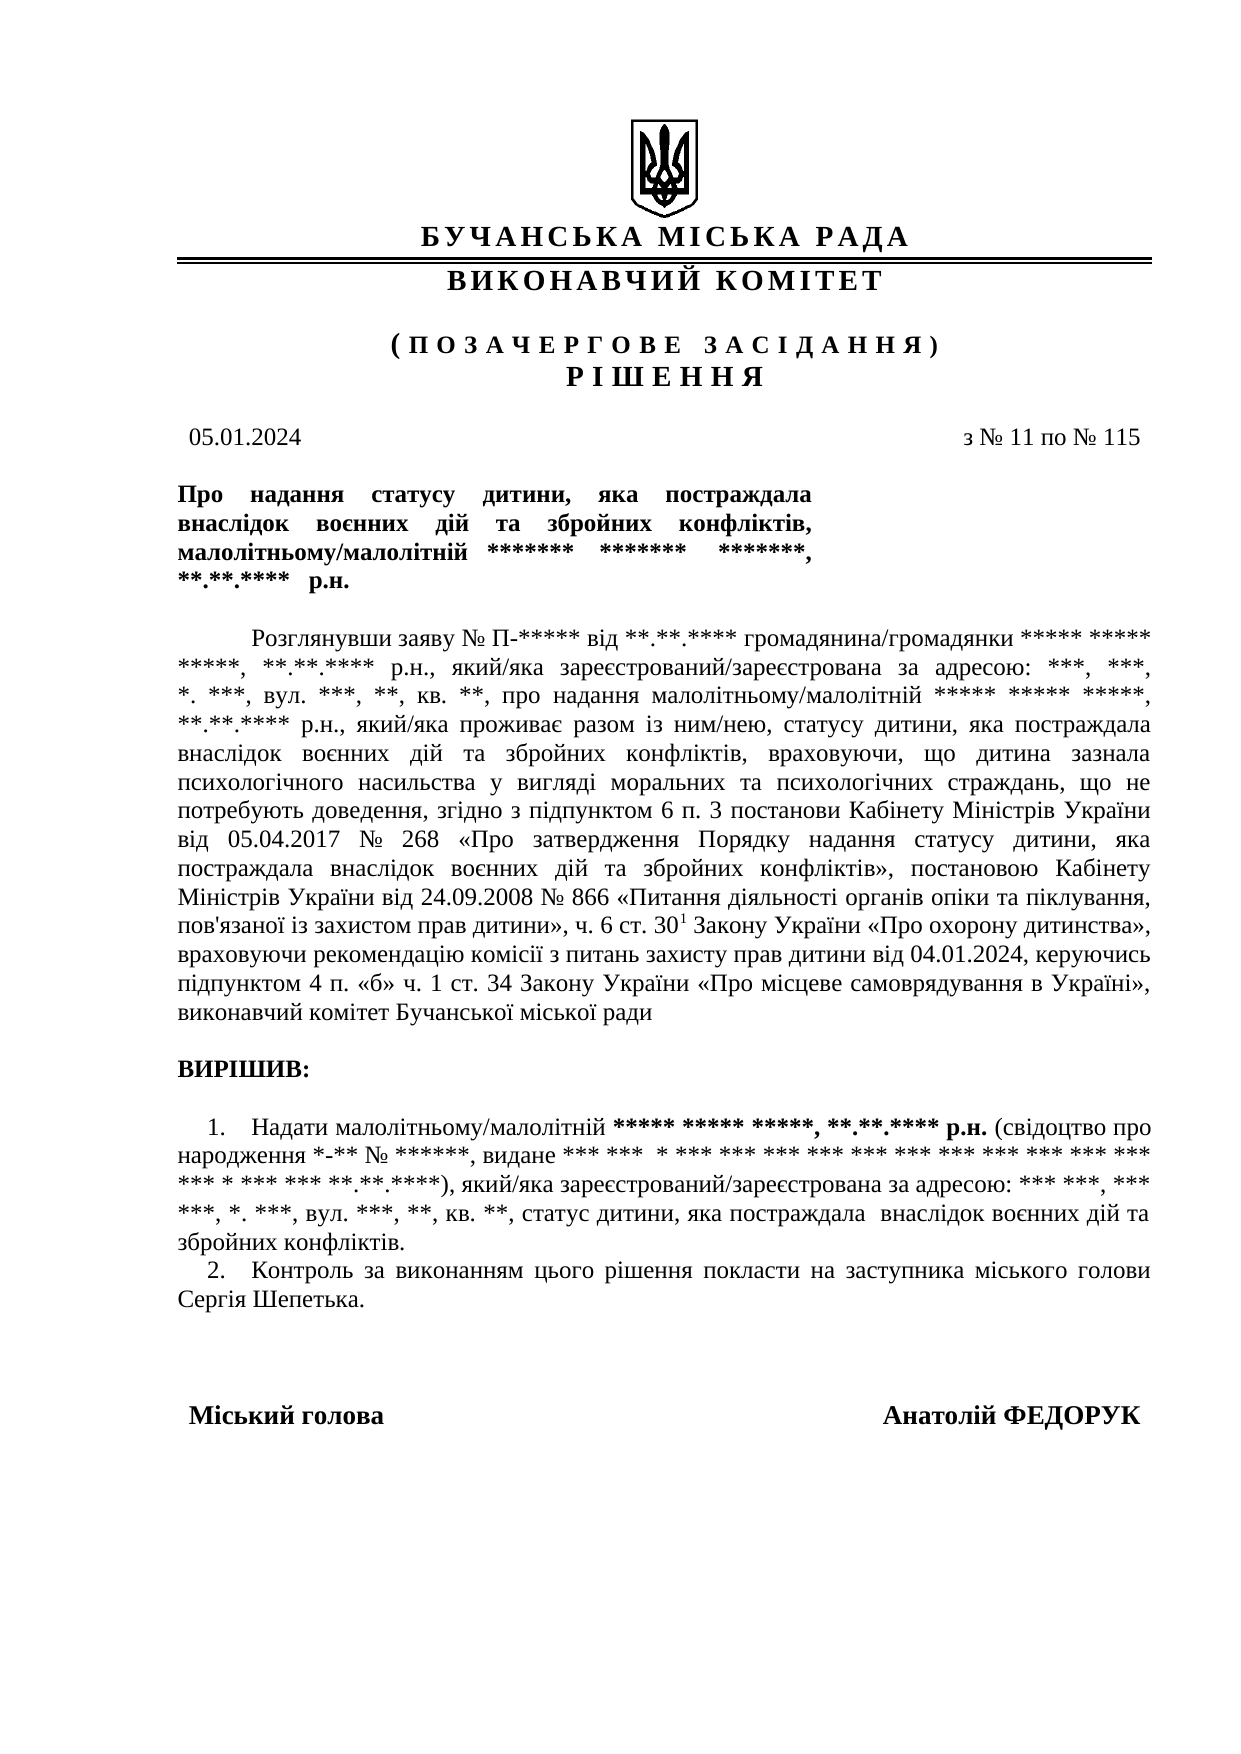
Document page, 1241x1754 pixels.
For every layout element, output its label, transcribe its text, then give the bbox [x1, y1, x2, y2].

picture [629, 118, 700, 219]
text Розглянувши заяву № П-***** від **.**.**** громадянина/громадянки ***** ***** *****, **.**.**** р.н., який/яка зареєстрований/зареєстрована за адресою: ***, ***, *. ***, вул. ***, **, кв. **, про надання малолітньому/малолітній ***** ***** *****, **.**.**** р.н., який/яка проживає разом із ним/нею, статусу дитини, яка постраждала внаслідок воєнних дій та збройних конфліктів, враховуючи, що дитина зазнала психологічного насильства у вигляді моральних та психологічних страждань, що не потребують доведення, згідно з підпунктом 6 п. 3 постанови Кабінету Міністрів України від 05.04.2017 № 268 «Про затвердження Порядку надання статусу дитини, яка постраждала внаслідок воєнних дій та збройних конфліктів», постановою Кабінету Міністрів України від 24.09.2008 № 866 «Питання діяльності органів опіки та піклування, пов'язаної із захистом прав дитини», ч. 6 ст. 301 Закону України «Про охорону дитинства», враховуючи рекомендацію комісії з питань захисту прав дитини від 04.01.2024, керуючись підпунктом 4 п. «б» ч. 1 ст. 34 Закону України «Про місцеве самоврядування в Україні», виконавчий комітет Бучанської міської ради [177, 623, 1152, 1025]
table_header Міський голова [177, 1399, 663, 1430]
list Надати малолітньому/малолітній ***** ***** *****, **.**.**** р.н. (свідоцтво про народження *-** № ******, видане *** *** * *** *** *** *** *** *** *** *** *** *** *** *** * *** *** **.**.****), який/яка зареєстрований/зареєстрована за адресою: *** ***, *** ***, *. ***, вул. ***, **, кв. **, статус дитини, яка постраждала внаслідок воєнних дій та збройних конфліктів. [177, 1112, 1152, 1255]
text **.**.**** р.н. [177, 565, 812, 594]
text РІШЕННЯ [177, 359, 1152, 393]
text Про надання статусу дитини, яка постраждала внаслідок воєнних дій та збройних конфліктів, малолітньому/малолітній ******* ******* *******, [177, 479, 812, 565]
list Контроль за виконанням цього рішення покласти на заступника міського голови Сергія Шепетька. [177, 1255, 1152, 1313]
text ВИРІШИВ: [177, 1054, 1152, 1083]
table_header 05.01.2024 [177, 422, 667, 450]
table_header з № 11 по № 115 [667, 422, 1152, 450]
table_header ВИКОНАВЧИЙ КОМІТЕТ [177, 264, 1152, 326]
text БУЧАНСЬКА МІСЬКА РАДА [177, 219, 1152, 252]
table_header Анатолій ФЕДОРУК [663, 1399, 1152, 1430]
text (ПОЗАЧЕРГОВЕ ЗАСІДАННЯ) [177, 326, 1152, 359]
